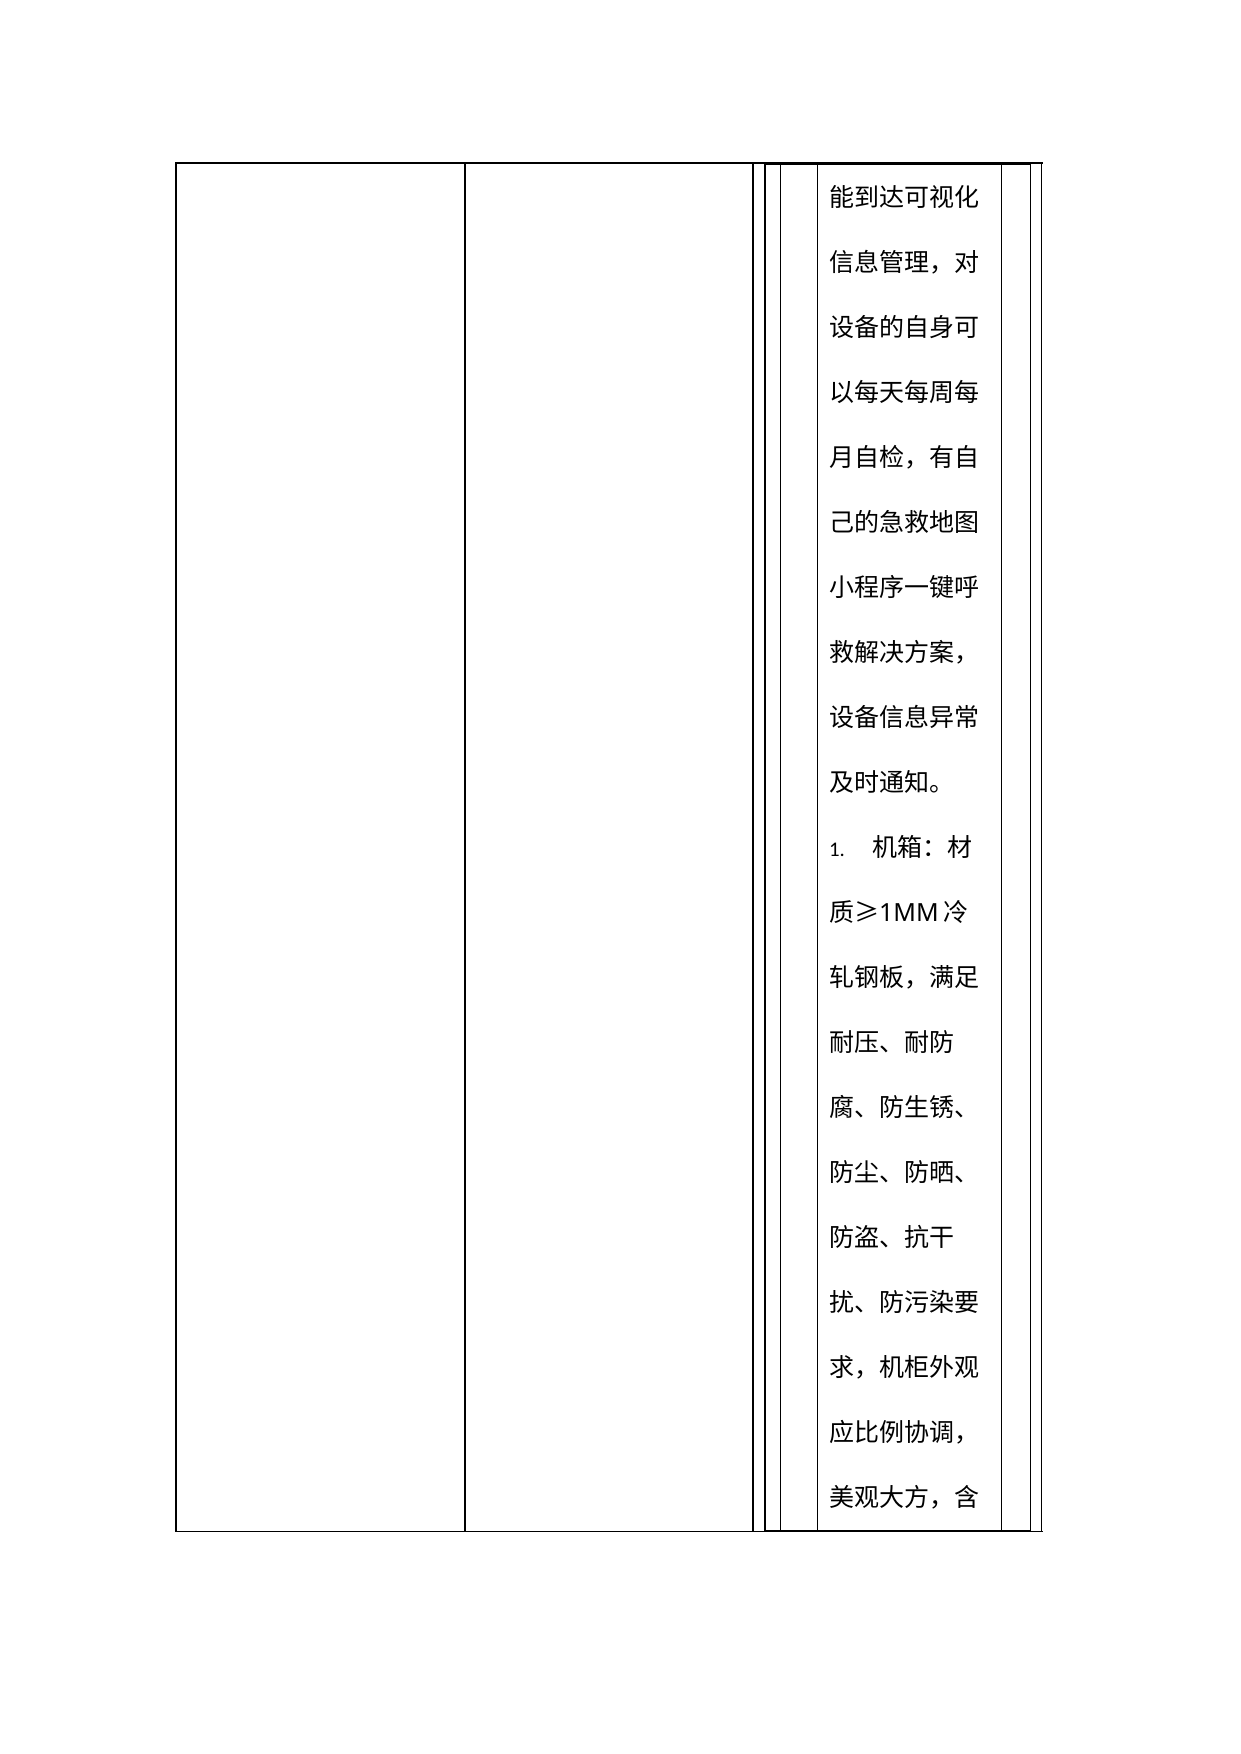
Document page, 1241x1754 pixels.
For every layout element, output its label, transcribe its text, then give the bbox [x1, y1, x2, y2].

table_cell [466, 164, 752, 1531]
table_cell [1031, 164, 1041, 1531]
table_cell [781, 165, 817, 1530]
table_cell [818, 165, 1001, 1530]
table_cell [754, 164, 764, 1531]
table_cell [1002, 165, 1030, 1530]
table_cell 1 [177, 164, 464, 1531]
table_cell [766, 165, 780, 1530]
